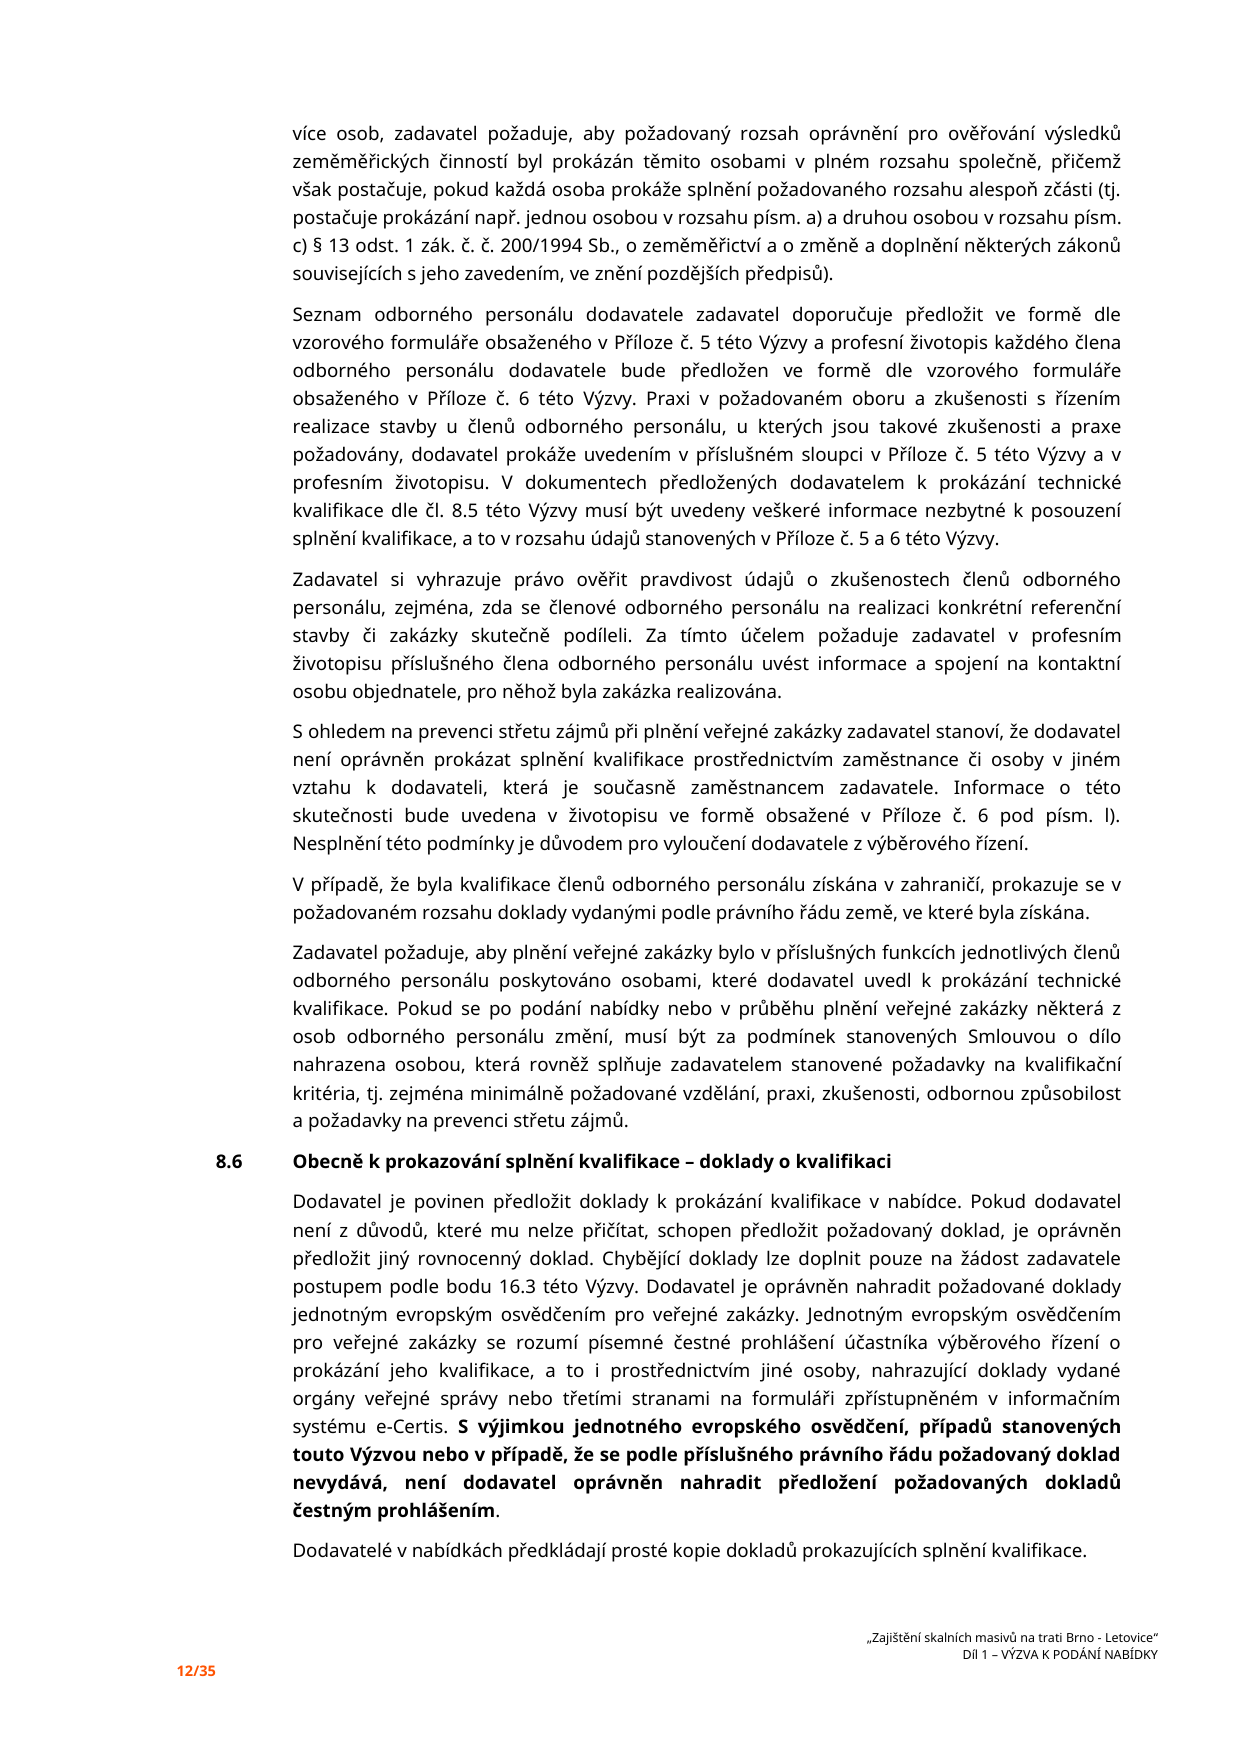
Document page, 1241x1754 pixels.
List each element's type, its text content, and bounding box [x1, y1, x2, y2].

text Obecně k prokazování splnění kvalifikace – doklady o kvalifikaci [216, 1148, 1122, 1174]
text Zadavatel požaduje, aby plnění veřejné zakázky bylo v příslušných funkcích jednotlivých členů odborného personálu poskytováno osobami, které dodavatel uvedl k prokázání technické kvalifikace. Pokud se po podání nabídky nebo v průběhu plnění veřejné zakázky některá z osob odborného personálu změní, musí být za podmínek stanovených Smlouvou o dílo nahrazena osobou, která rovněž splňuje zadavatelem stanovené požadavky na kvalifikační kritéria, tj. zejména minimálně požadované vzdělání, praxi, zkušenosti, odbornou způsobilost a požadavky na prevenci střetu zájmů. [292, 940, 1122, 1133]
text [292, 121, 1122, 286]
text Dodavatelé v nabídkách předkládají prosté kopie dokladů prokazujících splnění kvalifikace. [292, 1538, 1122, 1563]
text Dodavatel je povinen předložit doklady k prokázání kvalifikace v nabídce. Pokud dodavatel není z důvodů, které mu nelze přičítat, schopen předložit požadovaný doklad, je oprávněn předložit jiný rovnocenný doklad. Chybějící doklady lze doplnit pouze na žádost zadavatele postupem podle bodu 16.3 této Výzvy. Dodavatel je oprávněn nahradit požadované doklady jednotným evropským osvědčením pro veřejné zakázky. Jednotným evropským osvědčením pro veřejné zakázky se rozumí písemné čestné prohlášení účastníka výběrového řízení o prokázání jeho kvalifikace, a to i prostřednictvím jiné osoby, nahrazující doklady vydané orgány veřejné správy nebo třetími stranami na formuláři zpřístupněném v informačním systému e-Certis. S výjimkou jednotného evropského osvědčení, případů stanovených touto Výzvou nebo v případě, že se podle příslušného právního řádu požadovaný doklad nevydává, není dodavatel oprávněn nahradit předložení požadovaných dokladů čestným prohlášením. [292, 1189, 1122, 1523]
text S ohledem na prevenci střetu zájmů při plnění veřejné zakázky zadavatel stanoví, že dodavatel není oprávněn prokázat splnění kvalifikace prostřednictvím zaměstnance či osoby v jiném vztahu k dodavateli, která je současně zaměstnancem zadavatele. Informace o této skutečnosti bude uvedena v životopisu ve formě obsažené v Příloze č. 6 pod písm. l). Nesplnění této podmínky je důvodem pro vyloučení dodavatele z výběrového řízení. [292, 718, 1122, 856]
text Seznam odborného personálu dodavatele zadavatel doporučuje předložit ve formě dle vzorového formuláře obsaženého v Příloze č. 5 této Výzvy a profesní životopis každého člena odborného personálu dodavatele bude předložen ve formě dle vzorového formuláře obsaženého v Příloze č. 6 této Výzvy. Praxi v požadovaném oboru a zkušenosti s řízením realizace stavby u členů odborného personálu, u kterých jsou takové zkušenosti a praxe požadovány, dodavatel prokáže uvedením v příslušném sloupci v Příloze č. 5 této Výzvy a v profesním životopisu. V dokumentech předložených dodavatelem k prokázání technické kvalifikace dle čl. 8.5 této Výzvy musí být uvedeny veškeré informace nezbytné k posouzení splnění kvalifikace, a to v rozsahu údajů stanovených v Příloze č. 5 a 6 této Výzvy. [292, 301, 1122, 551]
text Zadavatel si vyhrazuje právo ověřit pravdivost údajů o zkušenostech členů odborného personálu, zejména, zda se členové odborného personálu na realizaci konkrétní referenční stavby či zakázky skutečně podíleli. Za tímto účelem požaduje zadavatel v profesním životopisu příslušného člena odborného personálu uvést informace a spojení na kontaktní osobu objednatele, pro něhož byla zakázka realizována. [292, 566, 1122, 703]
text V případě, že byla kvalifikace členů odborného personálu získána v zahraničí, prokazuje se v požadovaném rozsahu doklady vydanými podle právního řádu země, ve které byla získána. [292, 871, 1122, 925]
